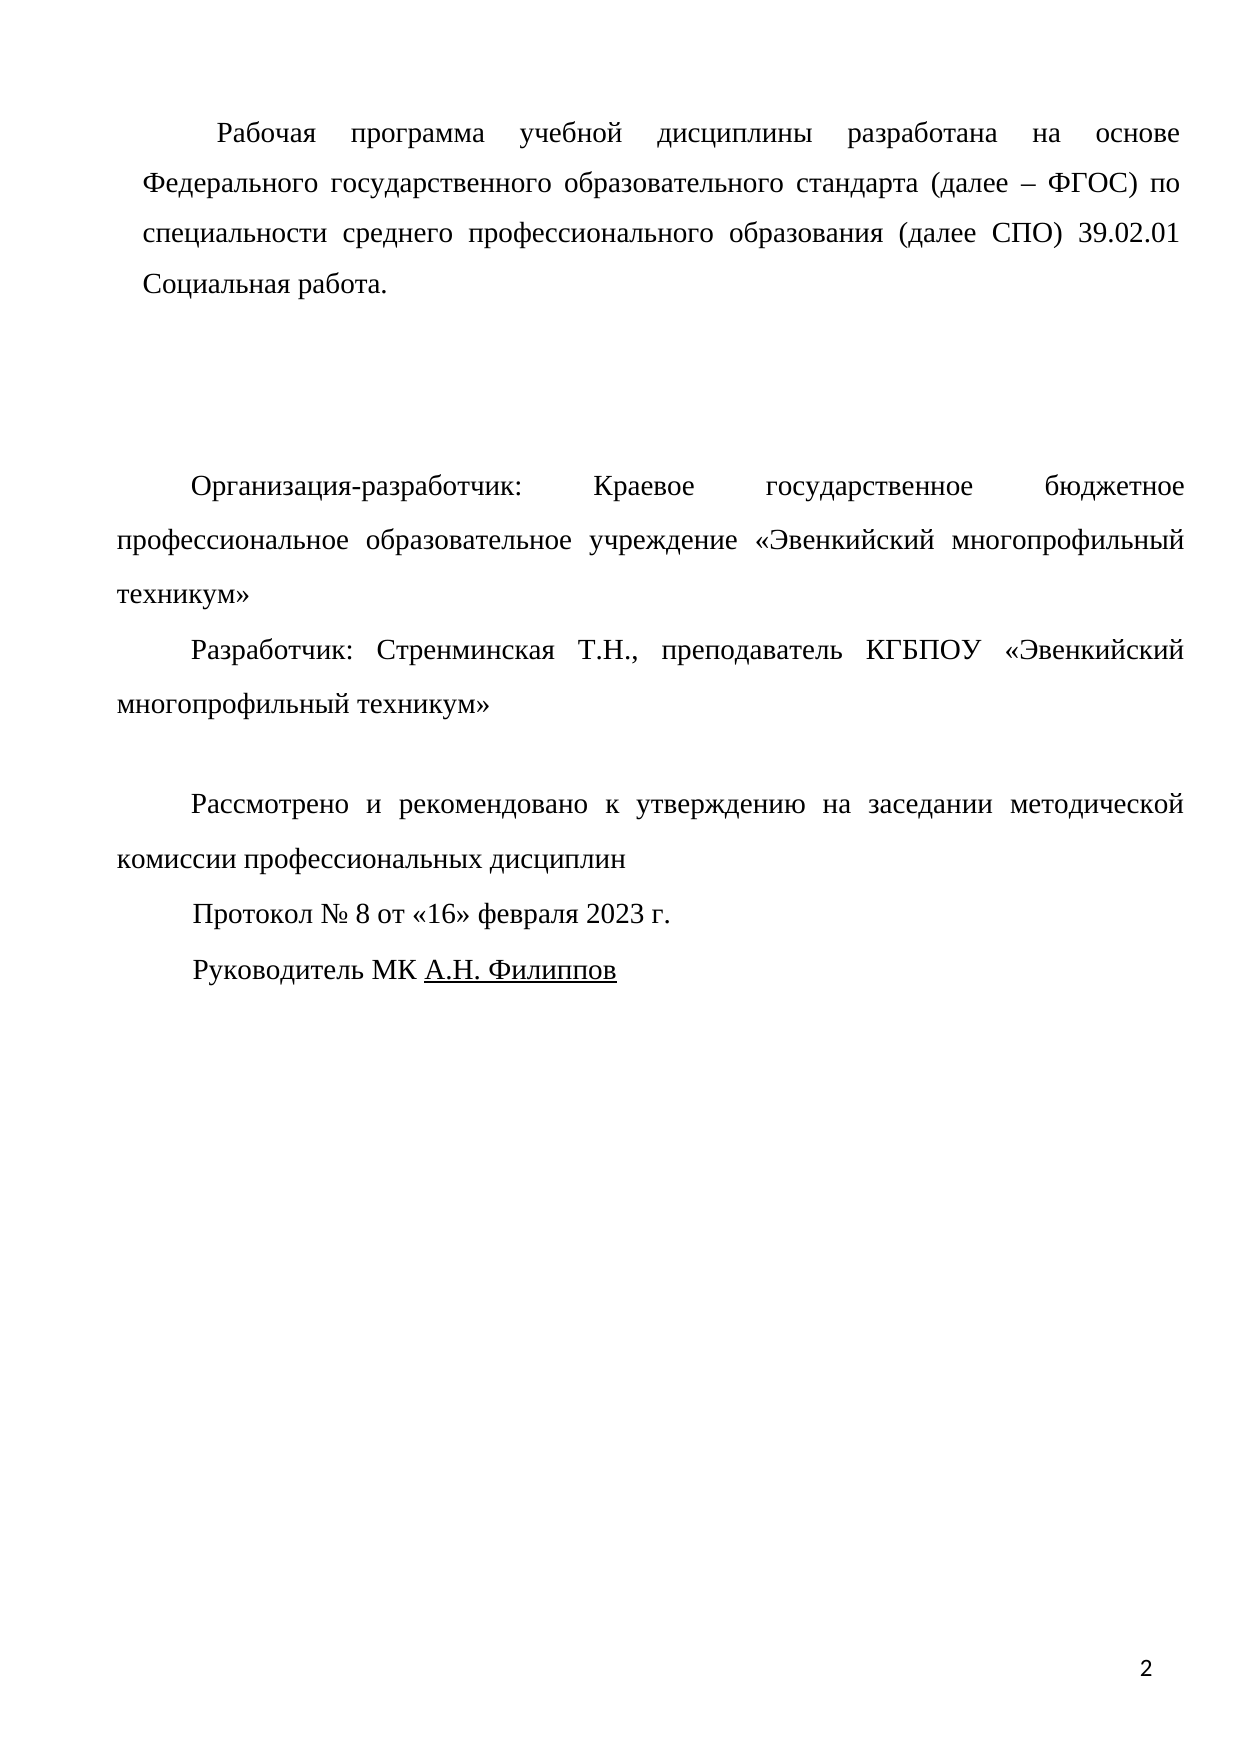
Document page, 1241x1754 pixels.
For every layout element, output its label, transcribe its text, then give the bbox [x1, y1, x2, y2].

text Рассмотрено и рекомендовано к утверждению на заседании методической комиссии профессиональных дисциплин [117, 786, 1185, 874]
text Разработчик: Стренминская Т.Н., преподаватель КГБПОУ «Эвенкийский многопрофильный техникум» [117, 632, 1185, 720]
text Рабочая программа учебной дисциплины разработана на основе Федерального государственного образовательного стандарта (далее – ФГОС) по специальности среднего профессионального образования (далее СПО) 39.02.01 Социальная работа. [142, 115, 1181, 299]
text Организация-разработчик: Краевое государственное бюджетное профессиональное образовательное учреждение «Эвенкийский многопрофильный техникум» [117, 468, 1185, 610]
text Протокол № 8 от «16» февраля 2023 г. [192, 896, 1185, 930]
text Руководитель МК А.Н. Филиппов [192, 952, 1185, 986]
